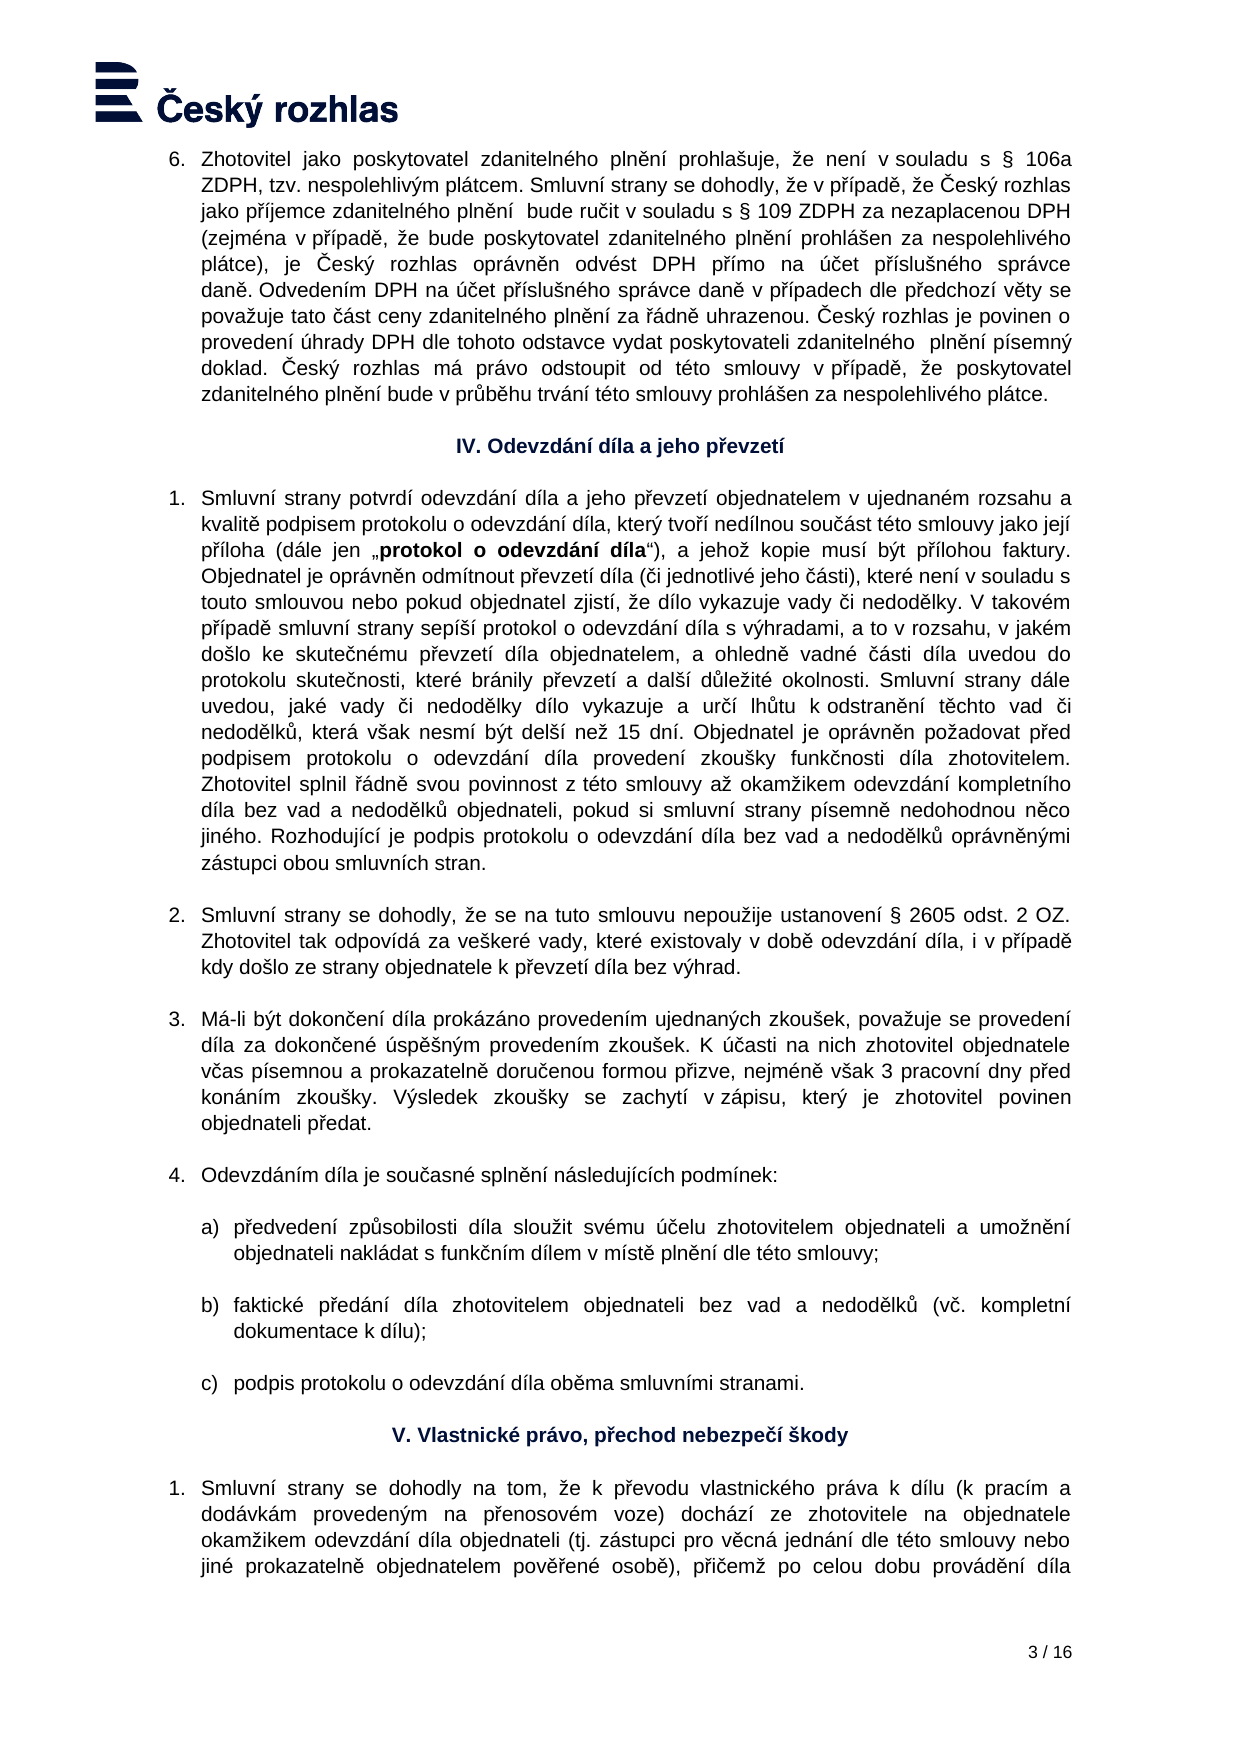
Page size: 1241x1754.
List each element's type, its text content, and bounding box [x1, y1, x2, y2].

picture [95, 62, 398, 128]
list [168, 1474, 1072, 1578]
list Smluvní strany se dohodly, že se na tuto smlouvu nepoužije ustanovení § 2605 odst. 2 OZ. Zhotovitel tak odpovídá za veškeré vady, které existovaly v době odevzdání díla, i v případě kdy došlo ze strany objednatele k převzetí díla bez výhrad. [168, 901, 1072, 979]
list Zhotovitel jako poskytovatel zdanitelného plnění prohlašuje, že není v souladu s § 106a ZDPH, tzv. nespolehlivým plátcem. Smluvní strany se dohodly, že v případě, že Český rozhlas jako příjemce zdanitelného plnění bude ručit v souladu s § 109 ZDPH za nezaplacenou DPH (zejména v případě, že bude poskytovatel zdanitelného plnění prohlášen za nespolehlivého plátce), je Český rozhlas oprávněn odvést DPH přímo na účet příslušného správce daně. Odvedením DPH na účet příslušného správce daně v případech dle předchozí věty se považuje tato část ceny zdanitelného plnění za řádně uhrazenou. Český rozhlas je povinen o provedení úhrady DPH dle tohoto odstavce vydat poskytovateli zdanitelného plnění písemný doklad. Český rozhlas má právo odstoupit od této smlouvy v případě, že poskytovatel zdanitelného plnění bude v průběhu trvání této smlouvy prohlášen za nespolehlivého plátce. [168, 146, 1072, 406]
list Má-li být dokončení díla prokázáno provedením ujednaných zkoušek, považuje se provedení díla za dokončené úspěšným provedením zkoušek. K účasti na nich zhotovitel objednatele včas písemnou a prokazatelně doručenou formou přizve, nejméně však 3 pracovní dny před konáním zkoušky. Výsledek zkoušky se zachytí v zápisu, který je zhotovitel povinen objednateli předat. [168, 1005, 1072, 1136]
list faktické předání díla zhotovitelem objednateli bez vad a nedodělků (vč. kompletní dokumentace k dílu); [201, 1292, 1072, 1344]
subtitle Vlastnické právo, přechod nebezpečí škody [168, 1422, 1072, 1448]
list předvedení způsobilosti díla sloužit svému účelu zhotovitelem objednateli a umožnění objednateli nakládat s funkčním dílem v místě plnění dle této smlouvy; [201, 1214, 1072, 1266]
list podpis protokolu o odevzdání díla oběma smluvními stranami. [201, 1370, 1072, 1396]
list Odevzdáním díla je současné splnění následujících podmínek: [168, 1162, 1072, 1188]
subtitle Odevzdání díla a jeho převzetí [168, 432, 1072, 458]
list Smluvní strany potvrdí odevzdání díla a jeho převzetí objednatelem v ujednaném rozsahu a kvalitě podpisem protokolu o odevzdání díla, který tvoří nedílnou součást této smlouvy jako její příloha (dále jen „protokol o odevzdání díla“), a jehož kopie musí být přílohou faktury. Objednatel je oprávněn odmítnout převzetí díla (či jednotlivé jeho části), které není v souladu s touto smlouvou nebo pokud objednatel zjistí, že dílo vykazuje vady či nedodělky. V takovém případě smluvní strany sepíší protokol o odevzdání díla s výhradami, a to v rozsahu, v jakém došlo ke skutečnému převzetí díla objednatelem, a ohledně vadné části díla uvedou do protokolu skutečnosti, které bránily převzetí a další důležité okolnosti. Smluvní strany dále uvedou, jaké vady či nedodělky dílo vykazuje a určí lhůtu k odstranění těchto vad či nedodělků, která však nesmí být delší než 15 dní. Objednatel je oprávněn požadovat před podpisem protokolu o odevzdání díla provedení zkoušky funkčnosti díla zhotovitelem. Zhotovitel splnil řádně svou povinnost z této smlouvy až okamžikem odevzdání kompletního díla bez vad a nedodělků objednateli, pokud si smluvní strany písemně nedohodnou něco jiného. Rozhodující je podpis protokolu o odevzdání díla bez vad a nedodělků oprávněnými zástupci obou smluvních stran. [168, 484, 1072, 875]
